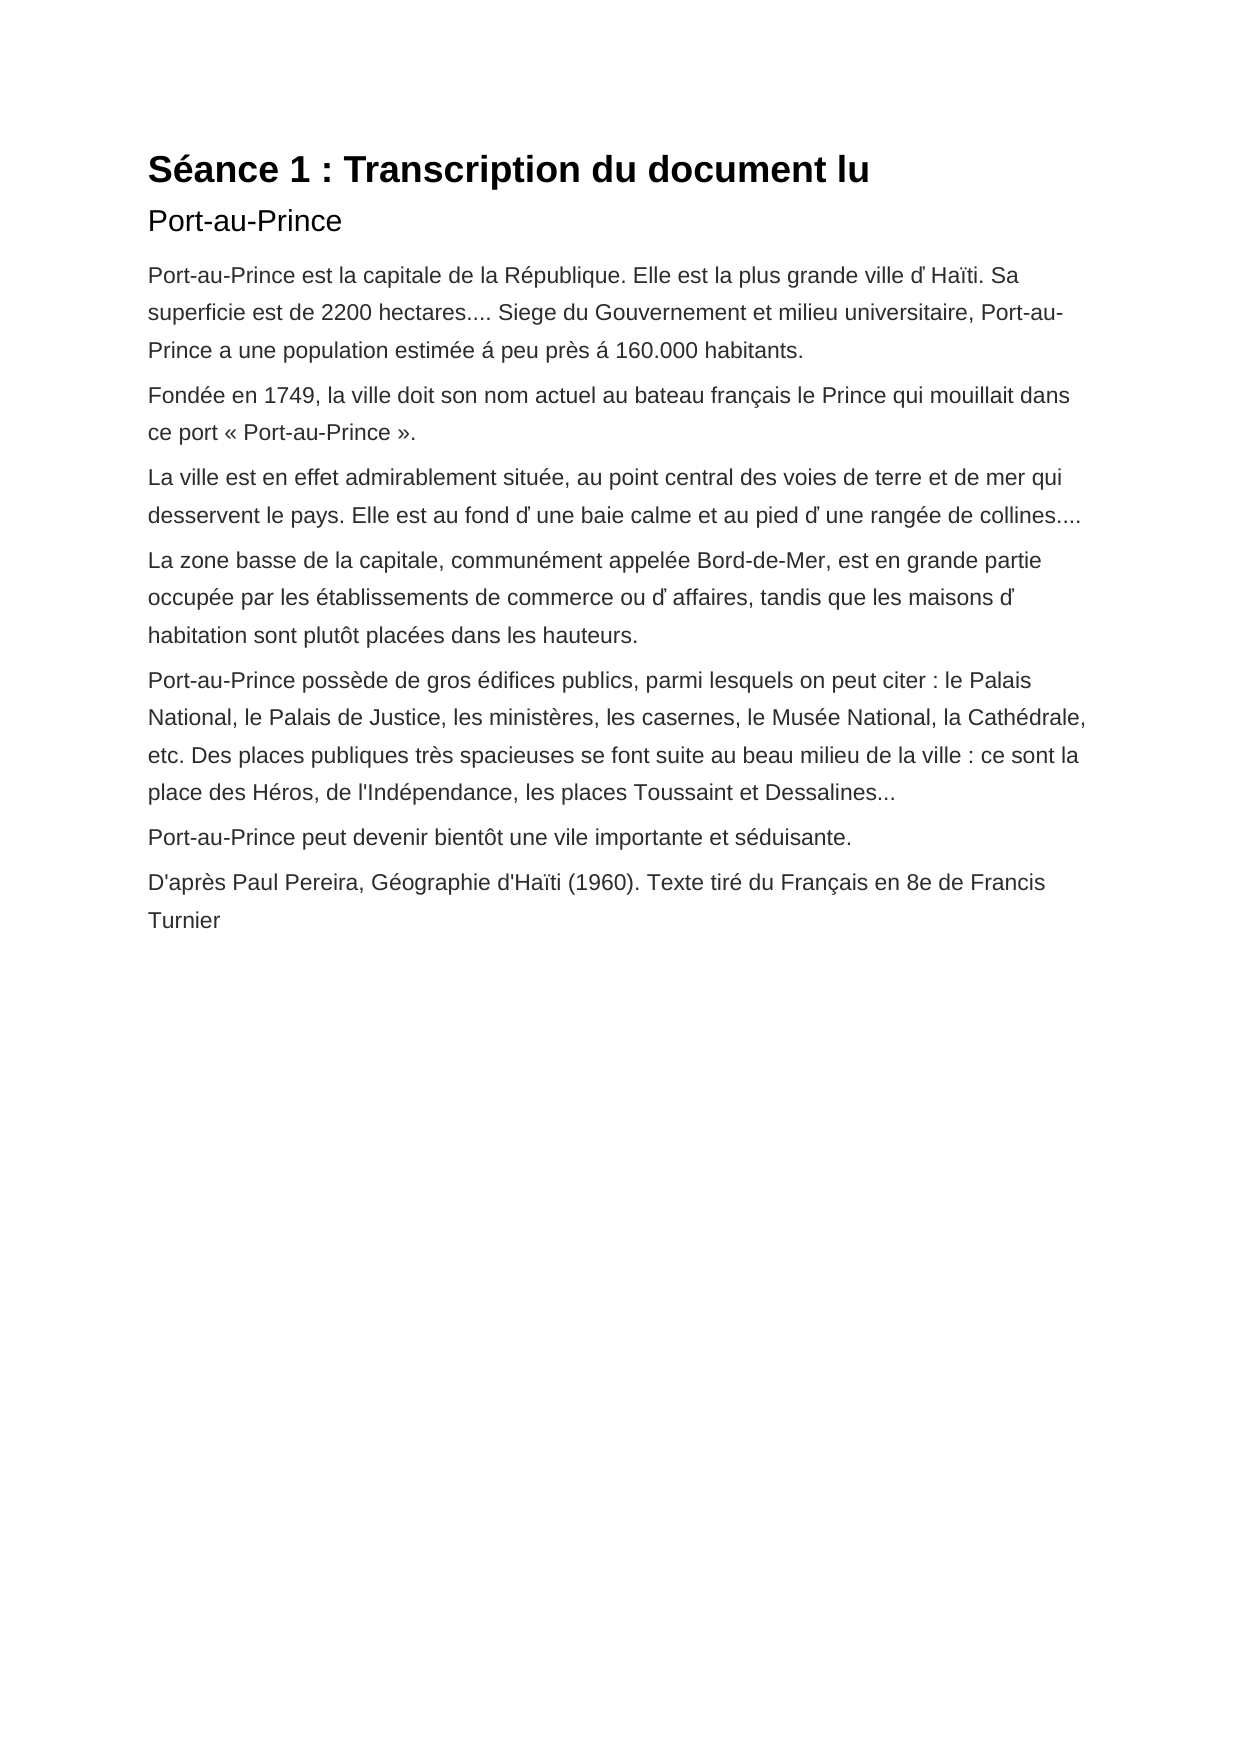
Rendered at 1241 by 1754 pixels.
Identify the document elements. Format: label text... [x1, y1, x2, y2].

text Port-au-Prince peut devenir bientôt une vile importante et séduisante. [148, 813, 1093, 851]
text Port-au-Prince est la capitale de la République. Elle est la plus grande ville ď Haïti. Sa superficie est de 2200 hectares.... Siege du Gouvernement et milieu universitaire, Port-au-Prince a une population estimée á peu près á 160.000 habitants. [148, 251, 1093, 363]
text La ville est en effet admirablement située, au point central des voies de terre et de mer qui desservent le pays. Elle est au fond ď une baie calme et au pied ď une rangée de collines.... [148, 453, 1093, 528]
text D'après Paul Pereira, Géographie d'Haïti (1960). Texte tiré du Français en 8e de Francis Turnier [148, 858, 1093, 933]
text Fondée en 1749, la ville doit son nom actuel au bateau français le Prince qui mouillait dans ce port « Port-au-Prince ». [148, 371, 1093, 446]
text Port-au-Prince possède de gros édifices publics, parmi lesquels on peut citer : le Palais National, le Palais de Justice, les ministères, les casernes, le Musée National, la Cathédrale, etc. Des places publiques très spacieuses se font suite au beau milieu de la ville : ce sont la place des Héros, de l'Indépendance, les places Toussaint et Dessalines... [148, 656, 1093, 806]
text Port-au-Prince [148, 203, 1093, 238]
text La zone basse de la capitale, communément appelée Bord-de-Mer, est en grande partie occupée par les établissements de commerce ou ď affaires, tandis que les maisons ď habitation sont plutôt placées dans les hauteurs. [148, 536, 1093, 648]
text Séance 1 : Transcription du document lu [148, 148, 1077, 191]
